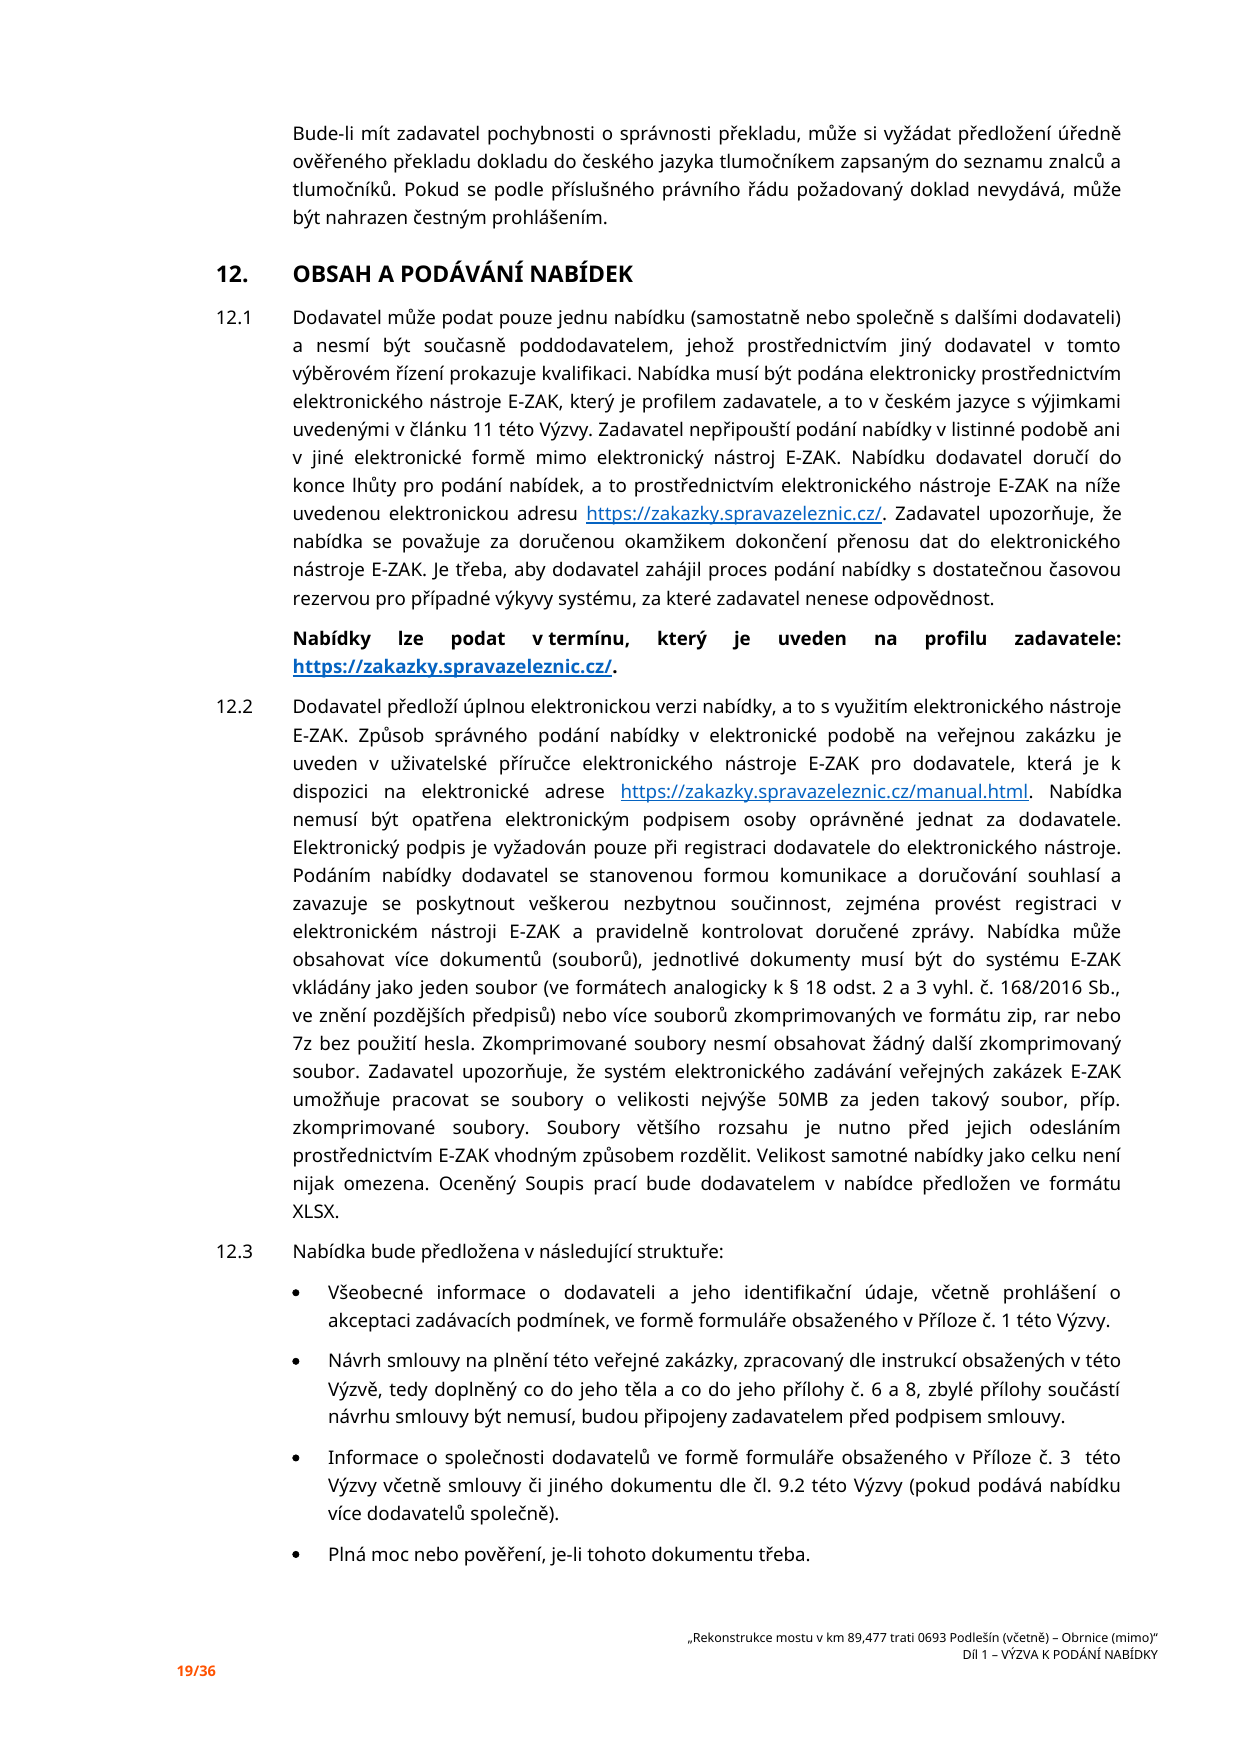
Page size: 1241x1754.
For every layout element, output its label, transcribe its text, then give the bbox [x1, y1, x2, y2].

text Dodavatel předloží úplnou elektronickou verzi nabídky, a to s využitím elektronického nástroje E-ZAK. Způsob správného podání nabídky v elektronické podobě na veřejnou zakázku je uveden v uživatelské příručce elektronického nástroje E-ZAK pro dodavatele, která je k dispozici na elektronické adrese https://zakazky.spravazeleznic.cz/manual.html. Nabídka nemusí být opatřena elektronickým podpisem osoby oprávněné jednat za dodavatele. Elektronický podpis je vyžadován pouze při registraci dodavatele do elektronického nástroje. Podáním nabídky dodavatel se stanovenou formou komunikace a doručování souhlasí a zavazuje se poskytnout veškerou nezbytnou součinnost, zejména provést registraci v elektronickém nástroji E-ZAK a pravidelně kontrolovat doručené zprávy. Nabídka může obsahovat více dokumentů (souborů), jednotlivé dokumenty musí být do systému E-ZAK vkládány jako jeden soubor (ve formátech analogicky k § 18 odst. 2 a 3 vyhl. č. 168/2016 Sb., ve znění pozdějších předpisů) nebo více souborů zkomprimovaných ve formátu zip, rar nebo 7z bez použití hesla. Zkomprimované soubory nesmí obsahovat žádný další zkomprimovaný soubor. Zadavatel upozorňuje, že systém elektronického zadávání veřejných zakázek E-ZAK umožňuje pracovat se soubory o velikosti nejvýše 50MB za jeden takový soubor, příp. zkomprimované soubory. Soubory většího rozsahu je nutno před jejich odesláním prostřednictvím E-ZAK vhodným způsobem rozdělit. Velikost samotné nabídky jako celku není nijak omezena. Oceněný Soupis prací bude dodavatelem v nabídce předložen ve formátu XLSX. [216, 694, 1122, 1224]
text Informace o společnosti dodavatelů ve formě formuláře obsaženého v Příloze č. 3 této Výzvy včetně smlouvy či jiného dokumentu dle čl. 9.2 této Výzvy (pokud podává nabídku více dodavatelů společně). [292, 1444, 1122, 1526]
text Plná moc nebo pověření, je-li tohoto dokumentu třeba. [292, 1541, 1122, 1566]
text Návrh smlouvy na plnění této veřejné zakázky, zpracovaný dle instrukcí obsažených v této Výzvě, tedy doplněný co do jeho těla a co do jeho přílohy č. 6 a 8, zbylé přílohy součástí návrhu smlouvy být nemusí, budou připojeny zadavatelem před podpisem smlouvy. [292, 1348, 1122, 1429]
text Nabídka bude předložena v následující struktuře: [216, 1239, 1122, 1264]
text OBSAH A PODÁVÁNÍ NABÍDEK [216, 258, 1122, 289]
text Nabídky lze podat v termínu, který je uveden na profilu zadavatele: https://zakazky.spravazeleznic.cz/. [292, 625, 1122, 679]
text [216, 121, 1122, 230]
text Dodavatel může podat pouze jednu nabídku (samostatně nebo společně s dalšími dodavateli) a nesmí být současně poddodavatelem, jehož prostřednictvím jiný dodavatel v tomto výběrovém řízení prokazuje kvalifikaci. Nabídka musí být podána elektronicky prostřednictvím elektronického nástroje E-ZAK, který je profilem zadavatele, a to v českém jazyce s výjimkami uvedenými v článku 11 této Výzvy. Zadavatel nepřipouští podání nabídky v listinné podobě ani v jiné elektronické formě mimo elektronický nástroj E-ZAK. Nabídku dodavatel doručí do konce lhůty pro podání nabídek, a to prostřednictvím elektronického nástroje E-ZAK na níže uvedenou elektronickou adresu https://zakazky.spravazeleznic.cz/. Zadavatel upozorňuje, že nabídka se považuje za doručenou okamžikem dokončení přenosu dat do elektronického nástroje E-ZAK. Je třeba, aby dodavatel zahájil proces podání nabídky s dostatečnou časovou rezervou pro případné výkyvy systému, za které zadavatel nenese odpovědnost. [216, 304, 1122, 610]
text Všeobecné informace o dodavateli a jeho identifikační údaje, včetně prohlášení o akceptaci zadávacích podmínek, ve formě formuláře obsaženého v Příloze č. 1 této Výzvy. [292, 1279, 1122, 1333]
